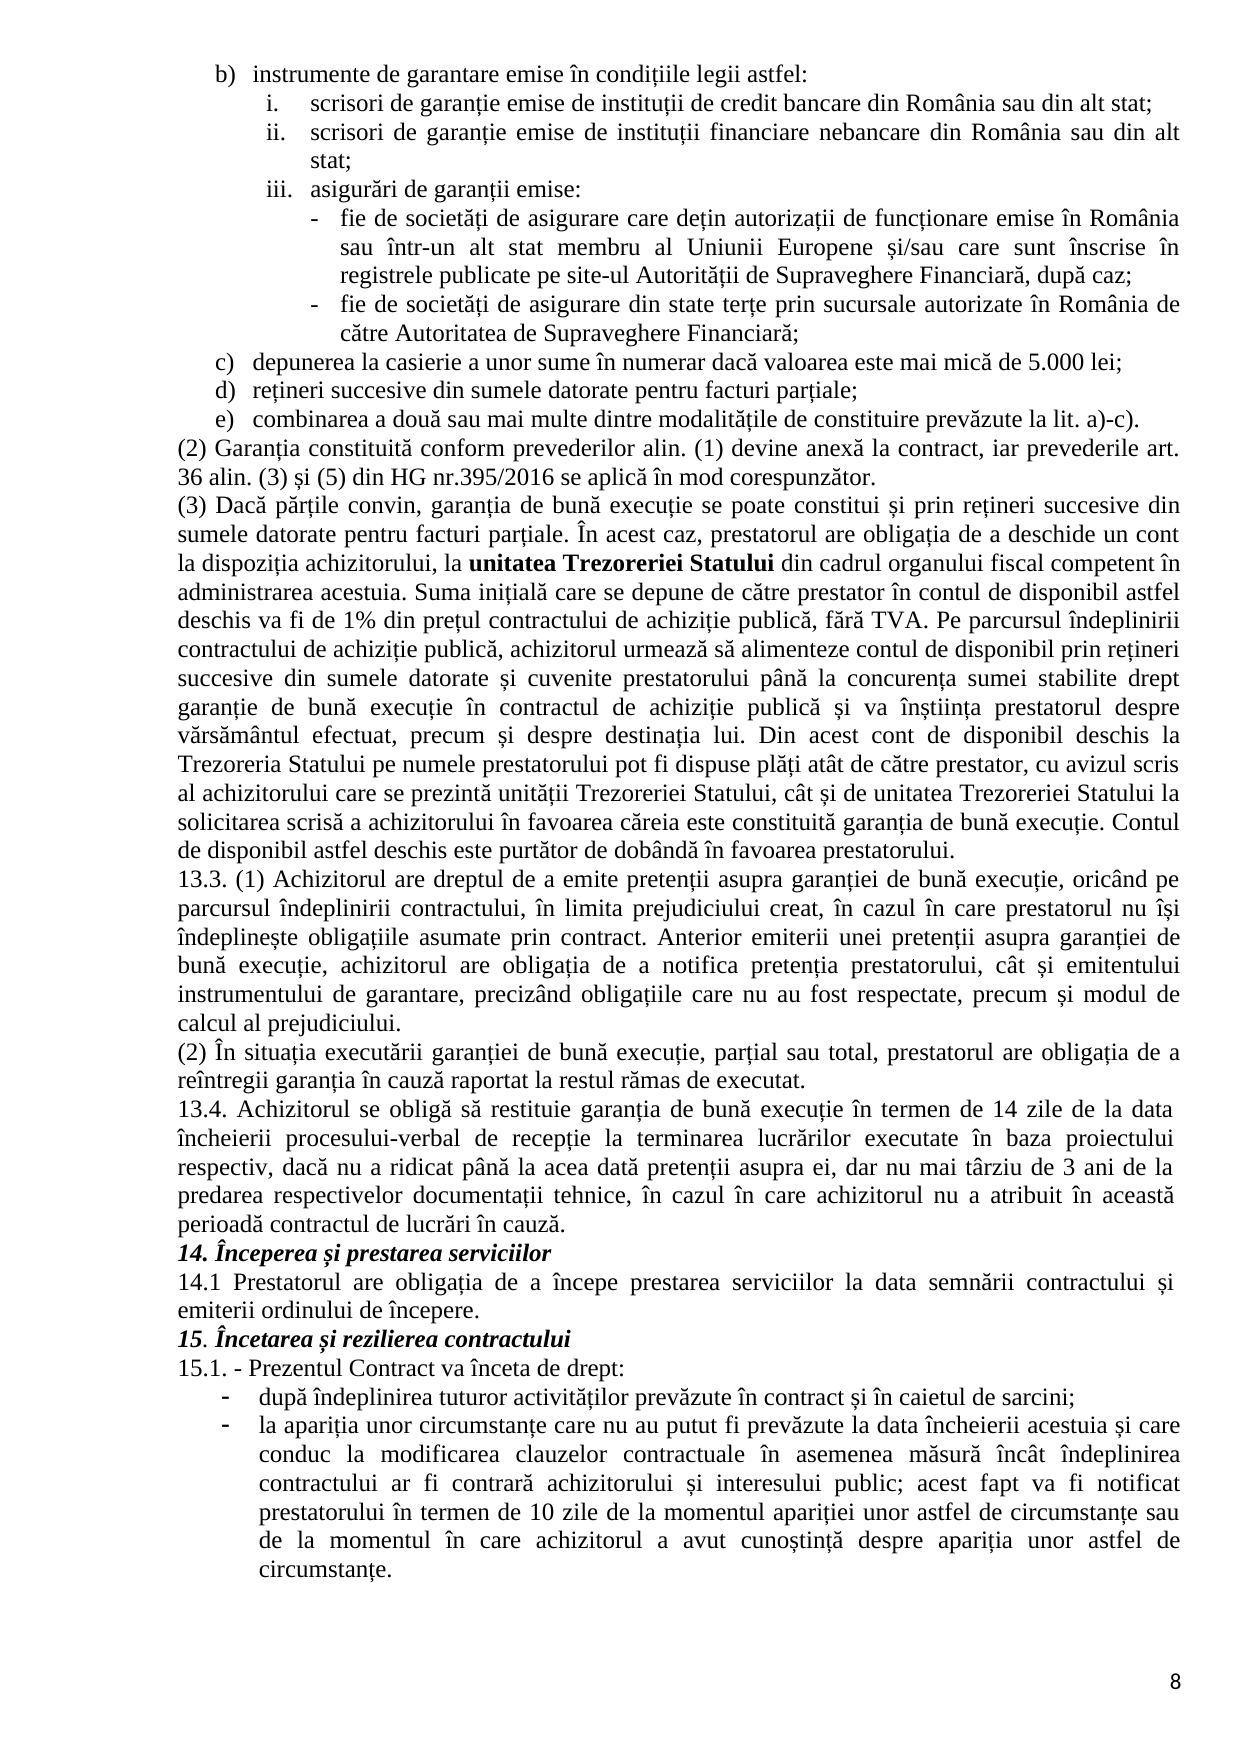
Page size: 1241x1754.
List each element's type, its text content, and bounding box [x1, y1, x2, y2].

text (2) În situația executării garanției de bună execuție, parțial sau total, prestatorul are obligația de a reîntregii garanția în cauză raportat la restul rămas de executat. [177, 1037, 1181, 1094]
list asigurări de garanții emise: [266, 174, 1181, 203]
list scrisori de garanție emise de instituții de credit bancare din România sau din alt stat; [266, 88, 1181, 117]
text 14.1 Prestatorul are obligația de a începe prestarea serviciilor la data semnării contractului și emiterii ordinului de începere. [177, 1267, 1175, 1324]
text 14. Începerea și prestarea serviciilor [177, 1238, 1175, 1267]
text 15.1. - Prezentul Contract va înceta de drept: [177, 1353, 1175, 1382]
list depunerea la casierie a unor sume în numerar dacă valoarea este mai mică de 5.000 lei; [215, 347, 1181, 375]
list după îndeplinirea tuturor activităților prevăzute în contract și în caietul de sarcini; [221, 1382, 1181, 1410]
list fie de societăți de asigurare din state terțe prin sucursale autorizate în România de către Autoritatea de Supraveghere Financiară; [310, 289, 1181, 347]
text (3) Dacă părțile convin, garanția de bună execuție se poate constitui și prin rețineri succesive din sumele datorate pentru facturi parțiale. În acest caz, prestatorul are obligația de a deschide un cont la dispoziția achizitorului, la unitatea Trezoreriei Statului din cadrul organului fiscal competent în administrarea acestuia. Suma inițială care se depune de către prestator în contul de disponibil astfel deschis va fi de 1% din prețul contractului de achiziție publică, fără TVA. Pe parcursul îndeplinirii contractului de achiziție publică, achizitorul urmează să alimenteze contul de disponibil prin rețineri succesive din sumele datorate și cuvenite prestatorului până la concurența sumei stabilite drept garanție de bună execuție în contractul de achiziție publică și va înștiința prestatorul despre vărsământul efectuat, precum și despre destinația lui. Din acest cont de disponibil deschis la Trezoreria Statului pe numele prestatorului pot fi dispuse plăți atât de către prestator, cu avizul scris al achizitorului care se prezintă unității Trezoreriei Statului, cât și de unitatea Trezoreriei Statului la solicitarea scrisă a achizitorului în favoarea căreia este constituită garanția de bună execuție. Contul de disponibil astfel deschis este purtător de dobândă în favoarea prestatorului. [177, 490, 1181, 864]
text (2) Garanția constituită conform prevederilor alin. (1) devine anexă la contract, iar prevederile art. 36 alin. (3) și (5) din HG nr.395/2016 se aplică în mod corespunzător. [177, 433, 1181, 490]
list rețineri succesive din sumele datorate pentru facturi parțiale; [215, 375, 1181, 404]
list la apariția unor circumstanțe care nu au putut fi prevăzute la data încheierii acestuia și care conduc la modificarea clauzelor contractuale în asemenea măsură încât îndeplinirea contractului ar fi contrară achizitorului și interesului public; acest fapt va fi notificat prestatorului în termen de 10 zile de la momentul apariției unor astfel de circumstanțe sau de la momentul în care achizitorul a avut cunoștință despre apariția unor astfel de circumstanțe. [221, 1410, 1181, 1583]
list scrisori de garanție emise de instituții financiare nebancare din România sau din alt stat; [266, 117, 1181, 174]
text 13.3. (1) Achizitorul are dreptul de a emite pretenții asupra garanției de bună execuție, oricând pe parcursul îndeplinirii contractului, în limita prejudiciului creat, în cazul în care prestatorul nu își îndeplinește obligațiile asumate prin contract. Anterior emiterii unei pretenții asupra garanției de bună execuție, achizitorul are obligația de a notifica pretenția prestatorului, cât și emitentului instrumentului de garantare, precizând obligațiile care nu au fost respectate, precum și modul de calcul al prejudiciului. [177, 864, 1181, 1037]
text 13.4. Achizitorul se obligă să restituie garanția de bună execuție în termen de 14 zile de la data încheierii procesului-verbal de recepție la terminarea lucrărilor executate în baza proiectului respectiv, dacă nu a ridicat până la acea dată pretenții asupra ei, dar nu mai târziu de 3 ani de la predarea respectivelor documentații tehnice, în cazul în care achizitorul nu a atribuit în această perioadă contractul de lucrări în cauză. [177, 1094, 1175, 1238]
list combinarea a două sau mai multe dintre modalitățile de constituire prevăzute la lit. a)-c). [215, 404, 1181, 433]
list instrumente de garantare emise în condițiile legii astfel: [215, 59, 1181, 88]
list fie de societăți de asigurare care dețin autorizații de funcționare emise în România sau într-un alt stat membru al Uniunii Europene și/sau care sunt înscrise în registrele publicate pe site-ul Autorității de Supraveghere Financiară, după caz; [310, 203, 1181, 289]
text 15. Încetarea și rezilierea contractului [177, 1324, 1175, 1353]
